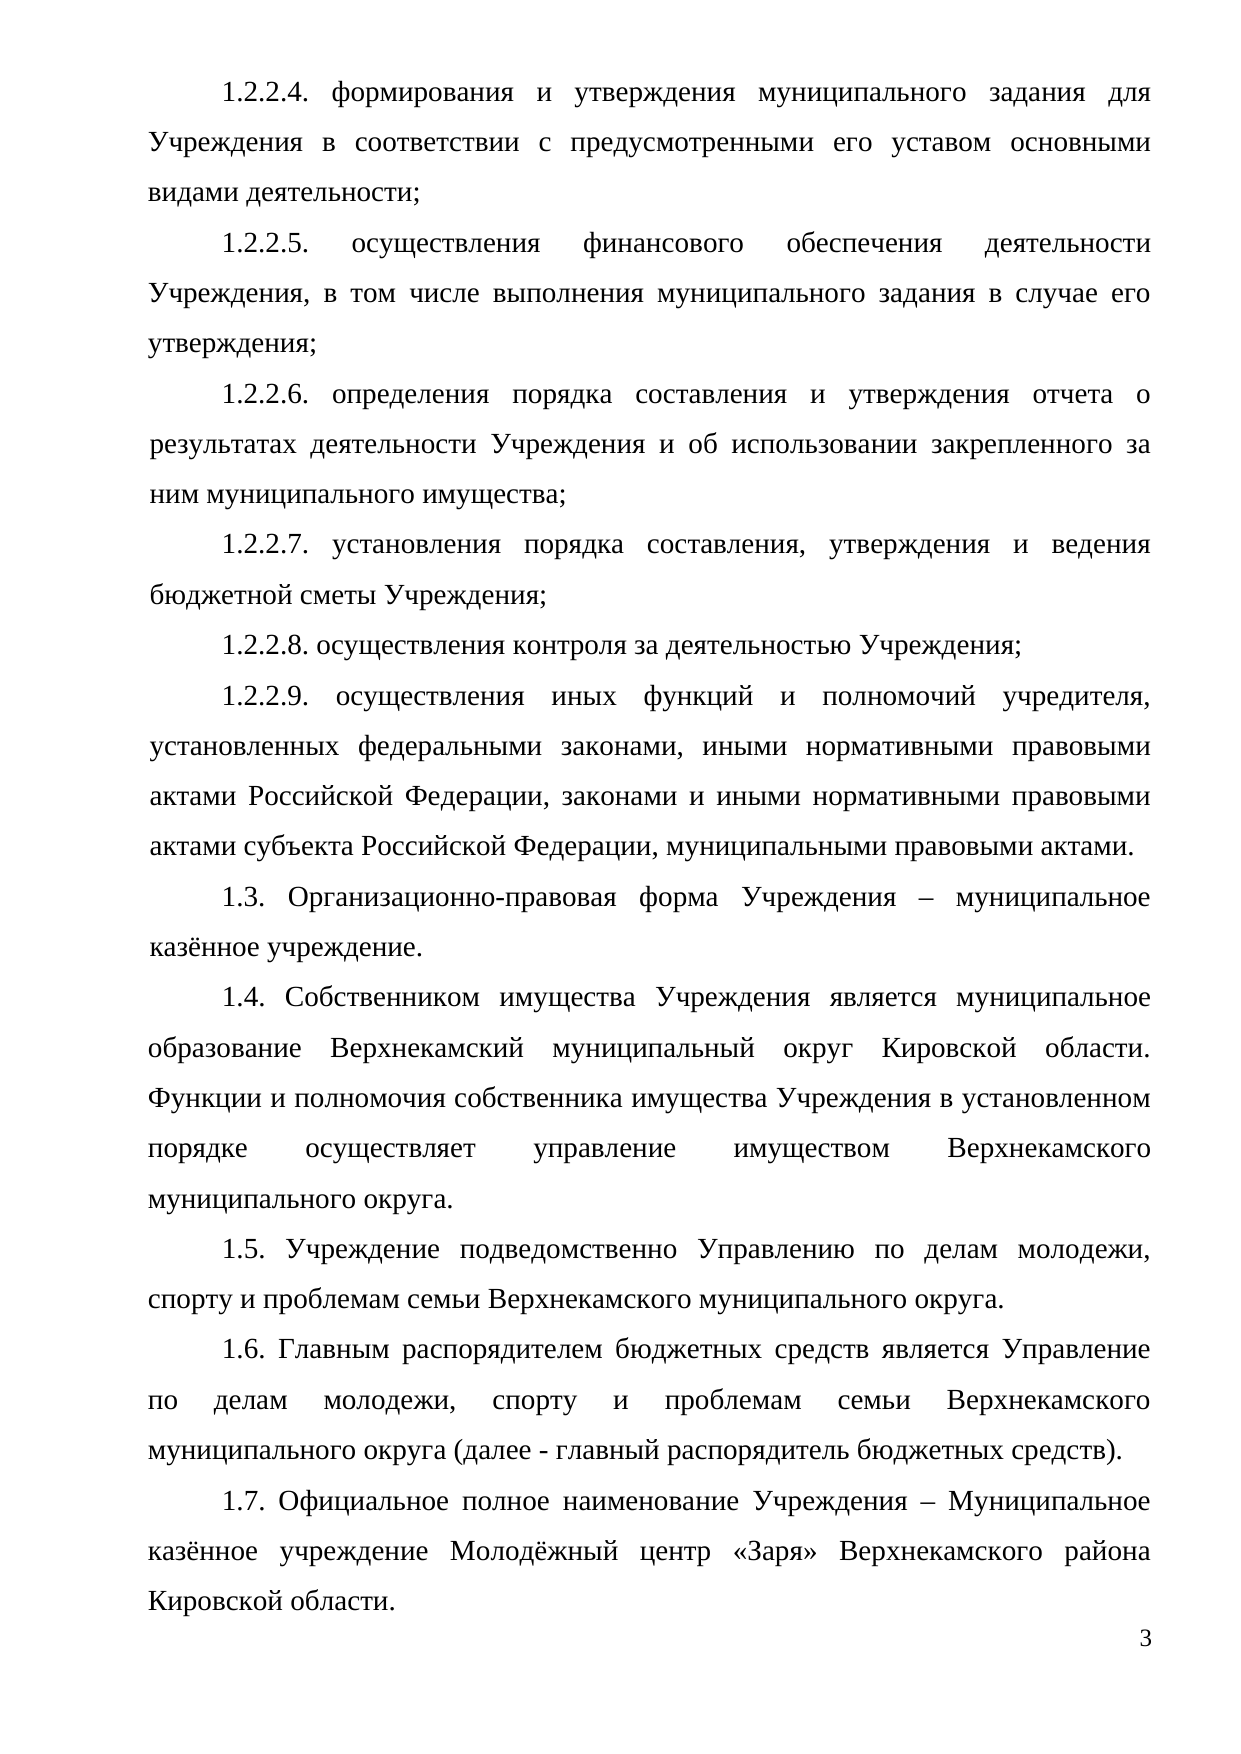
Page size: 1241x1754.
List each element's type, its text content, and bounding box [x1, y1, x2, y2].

text 1.2.2.7. установления порядка составления, утверждения и ведения бюджетной сметы Учреждения; [149, 527, 1152, 611]
text 1.6. Главным распорядителем бюджетных средств является Управление по делам молодежи, спорту и проблемам семьи Верхнекамского муниципального округа (далее - главный распорядитель бюджетных средств). [148, 1332, 1152, 1466]
text 1.4. Собственником имущества Учреждения является муниципальное образование Верхнекамский муниципальный округ Кировской области. Функции и полномочия собственника имущества Учреждения в установленном порядке осуществляет управление имуществом Верхнекамского муниципального округа. [148, 979, 1152, 1214]
text 1.7. Официальное полное наименование Учреждения – Муниципальное казённое учреждение Молодёжный центр «Заря» Верхнекамского района Кировской области. [148, 1483, 1152, 1617]
text 1.2.2.4. формирования и утверждения муниципального задания для Учреждения в соответствии с предусмотренными его уставом основными видами деятельности; [148, 74, 1152, 208]
text 1.2.2.8. осуществления контроля за деятельностью Учреждения; [149, 627, 1152, 661]
text 1.2.2.6. определения порядка составления и утверждения отчета о результатах деятельности Учреждения и об использовании закрепленного за ним муниципального имущества; [149, 376, 1152, 510]
text 1.2.2.9. осуществления иных функций и полномочий учредителя, установленных федеральными законами, иными нормативными правовыми актами Российской Федерации, законами и иными нормативными правовыми актами субъекта Российской Федерации, муниципальными правовыми актами. [149, 678, 1152, 862]
text 1.5. Учреждение подведомственно Управлению по делам молодежи, спорту и проблемам семьи Верхнекамского муниципального округа. [148, 1231, 1152, 1315]
text 1.2.2.5. осуществления финансового обеспечения деятельности Учреждения, в том числе выполнения муниципального задания в случае его утверждения; [148, 225, 1152, 359]
text 1.3. Организационно-правовая форма Учреждения – муниципальное казённое учреждение. [149, 879, 1152, 963]
